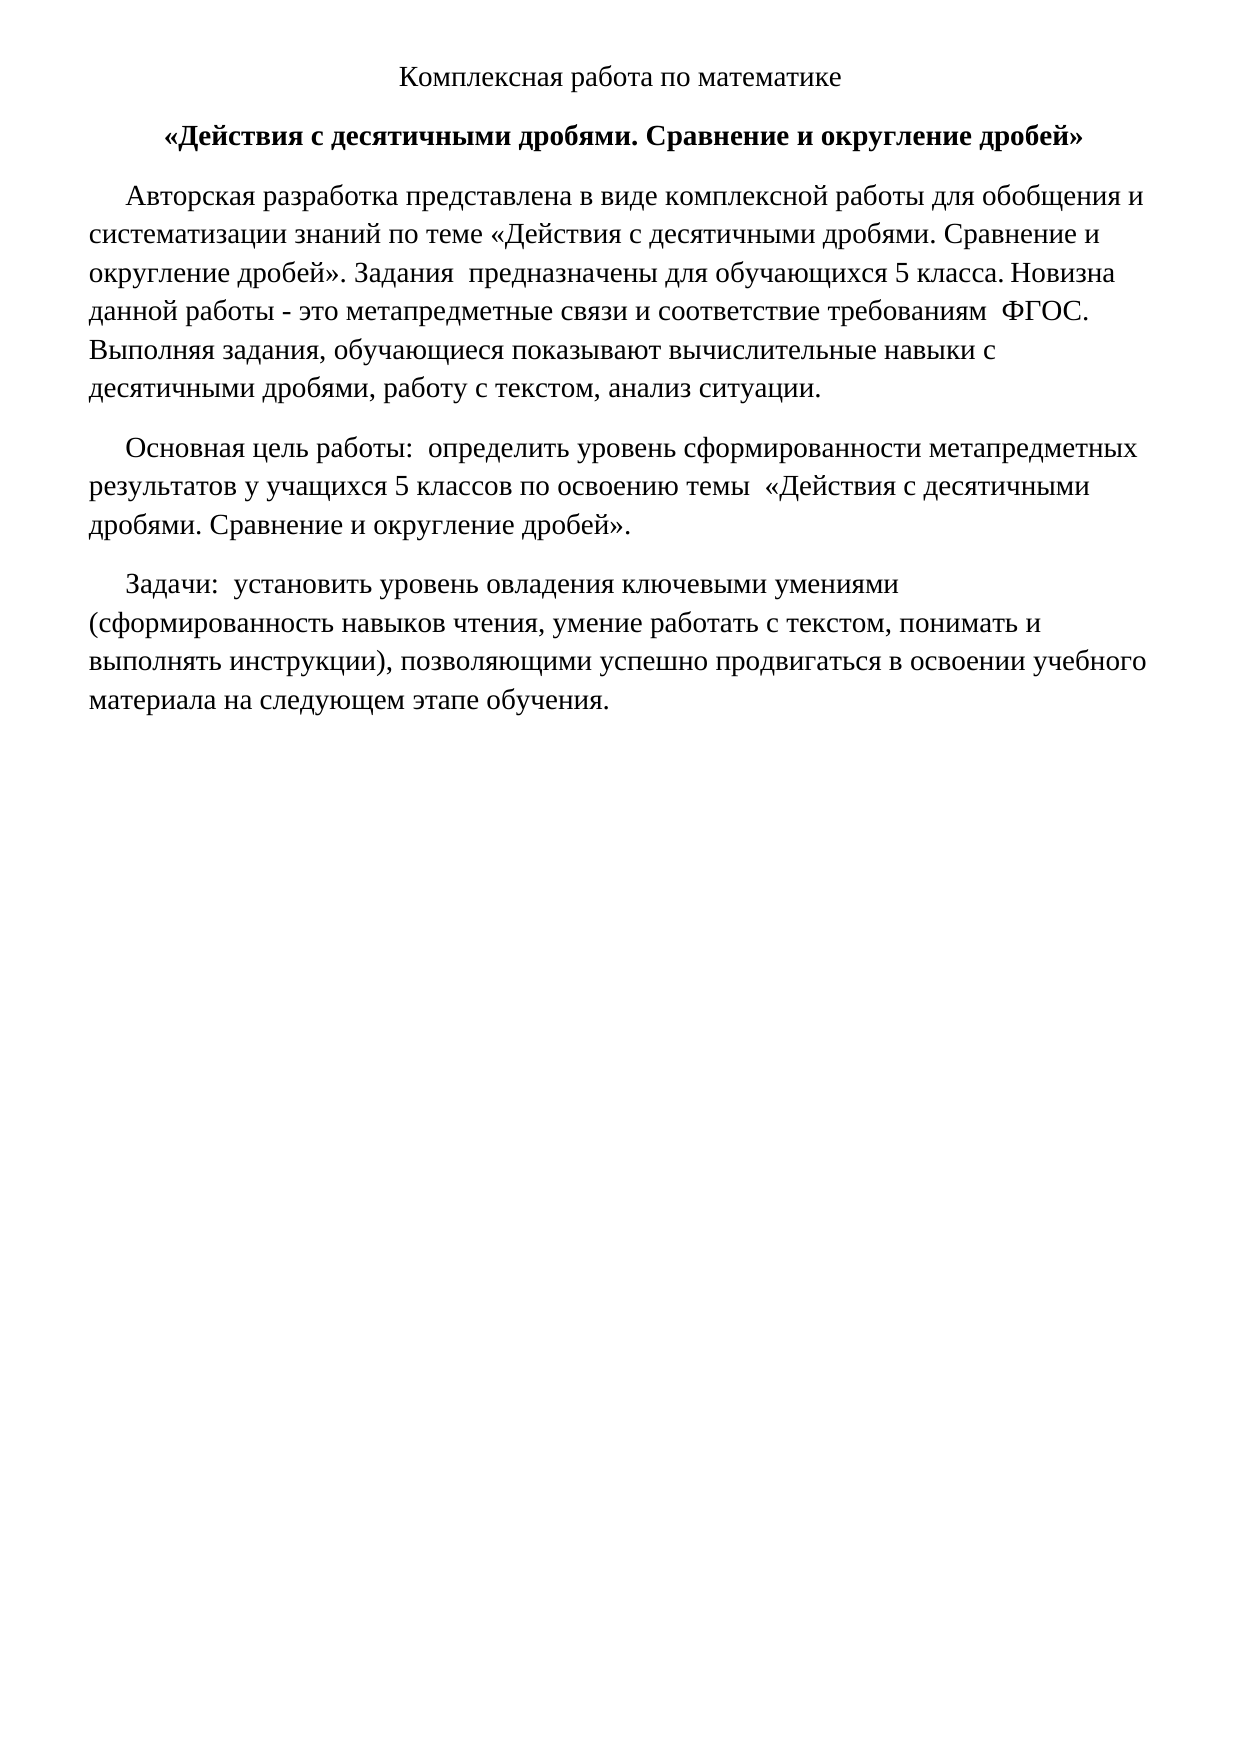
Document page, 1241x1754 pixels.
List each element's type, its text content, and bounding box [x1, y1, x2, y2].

text Авторская разработка представлена в виде комплексной работы для обобщения и систематизации знаний по теме «Действия с десятичными дробями. Сравнение и округление дробей». Задания предназначены для обучающихся 5 класса. Новизна данной работы - это метапредметные связи и соответствие требованиям ФГОС. Выполняя задания, обучающиеся показывают вычислительные навыки с десятичными дробями, работу с текстом, анализ ситуации. [89, 178, 1152, 404]
text Основная цель работы: определить уровень сформированности метапредметных результатов у учащихся 5 классов по освоению темы «Действия с десятичными дробями. Сравнение и округление дробей». [89, 430, 1152, 541]
text Задачи: установить уровень овладения ключевыми умениями (сформированность навыков чтения, умение работать с текстом, понимать и выполнять инструкции), позволяющими успешно продвигаться в освоении учебного материала на следующем этапе обучения. [89, 566, 1152, 716]
text «Действия с десятичными дробями. Сравнение и округление дробей» [89, 118, 1152, 152]
text Комплексная работа по математике [89, 59, 1152, 93]
